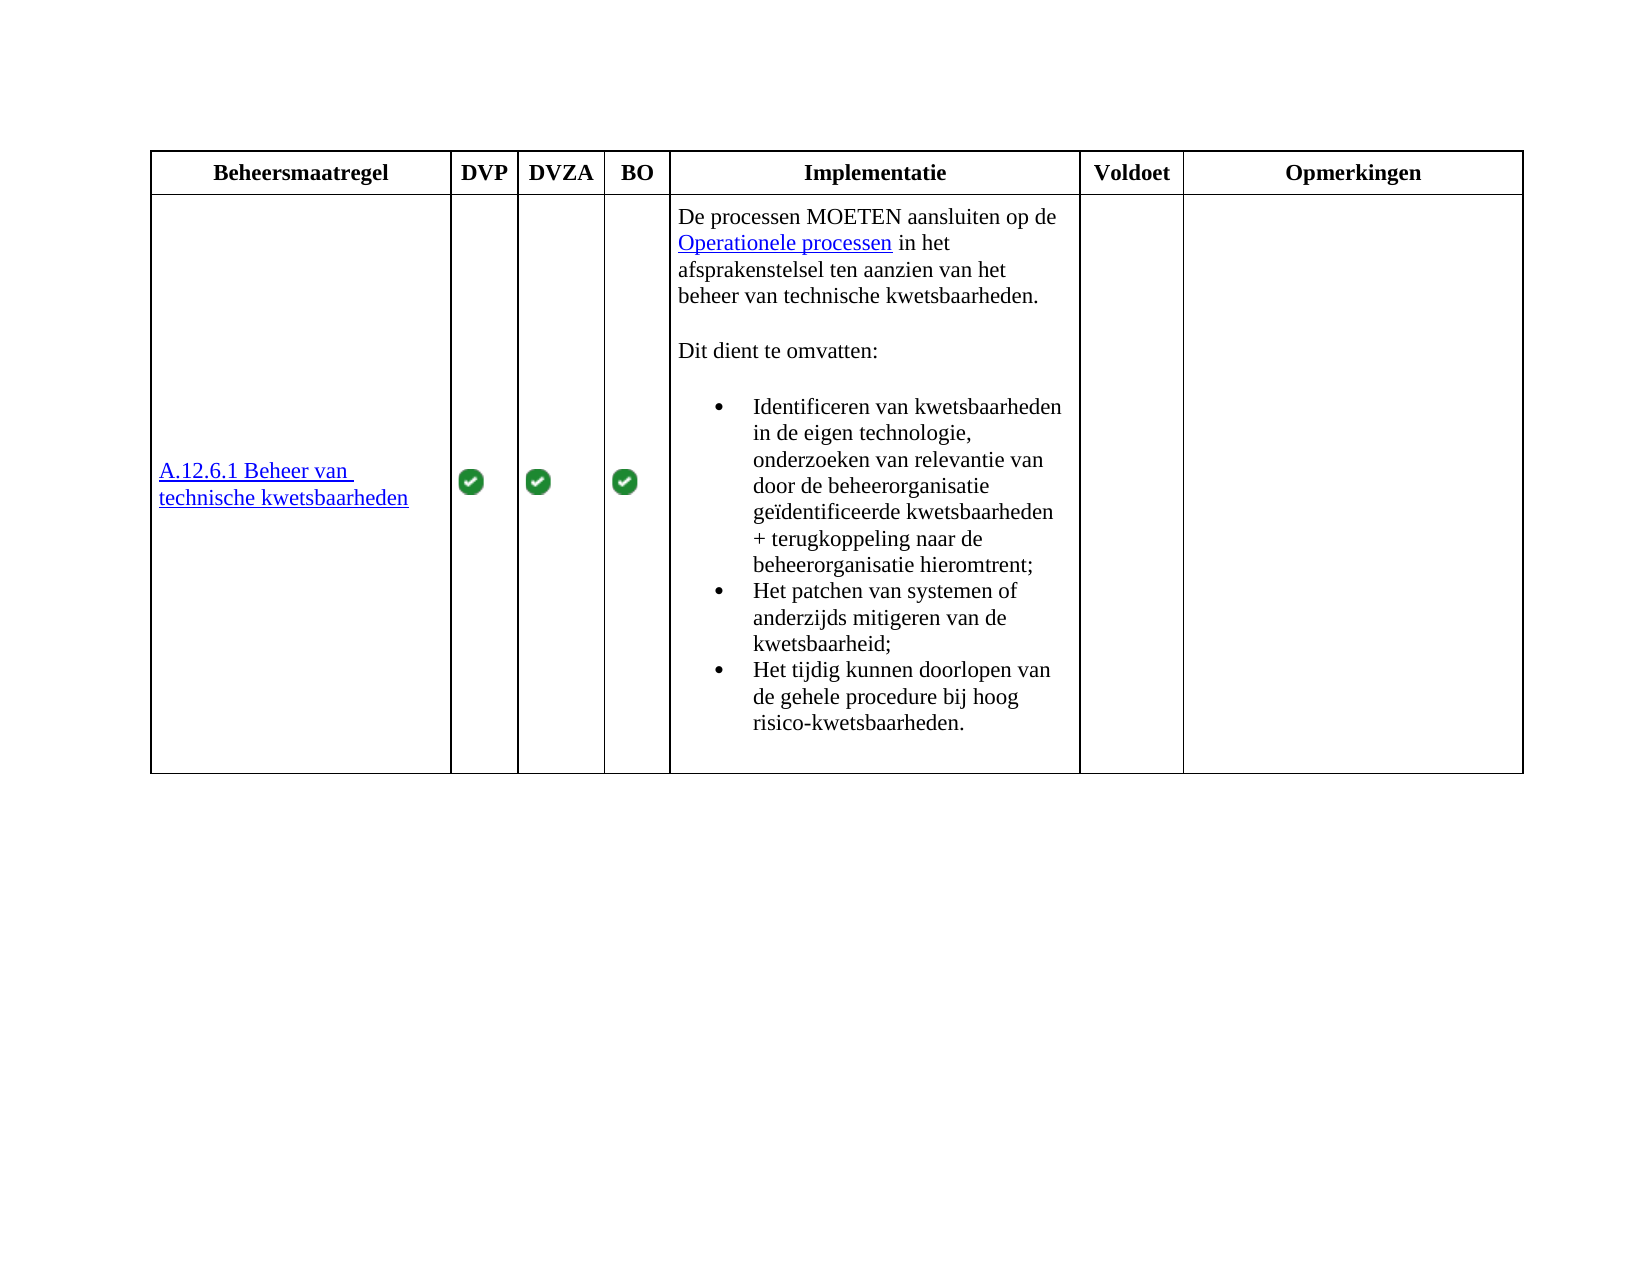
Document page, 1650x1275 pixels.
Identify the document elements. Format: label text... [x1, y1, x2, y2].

table_header Implementatie [671, 152, 1079, 193]
table_cell [519, 195, 604, 773]
table_header DVP [452, 152, 517, 193]
table_cell [1081, 195, 1183, 773]
table_cell [605, 195, 669, 773]
table_header Beheersmaatregel [152, 152, 450, 193]
table_cell [452, 195, 517, 773]
table_cell A.12.6.1 Beheer van technische kwetsbaarheden [152, 195, 450, 773]
table_header Opmerkingen [1184, 152, 1522, 193]
table_header BO [605, 152, 669, 193]
table_header DVZA [519, 152, 604, 193]
table_cell [1184, 195, 1522, 773]
table_cell De processen MOETEN aansluiten op de Operationele processen in het afsprakenstelsel ten aanzien van het beheer van technische kwetsbaarheden. Dit dient te omvatten: Identificeren van kwetsbaarheden in de eigen technologie, onderzoeken van relevantie van door de beheerorganisatie geïdentificeerde kwetsbaarheden + terugkoppeling naar de beheerorganisatie hieromtrent; Het patchen van systemen of anderzijds mitigeren van de kwetsbaarheid; Het tijdig kunnen doorlopen van de gehele procedure bij hoog risico-kwetsbaarheden. [671, 195, 1079, 773]
table_header Voldoet [1081, 152, 1183, 193]
